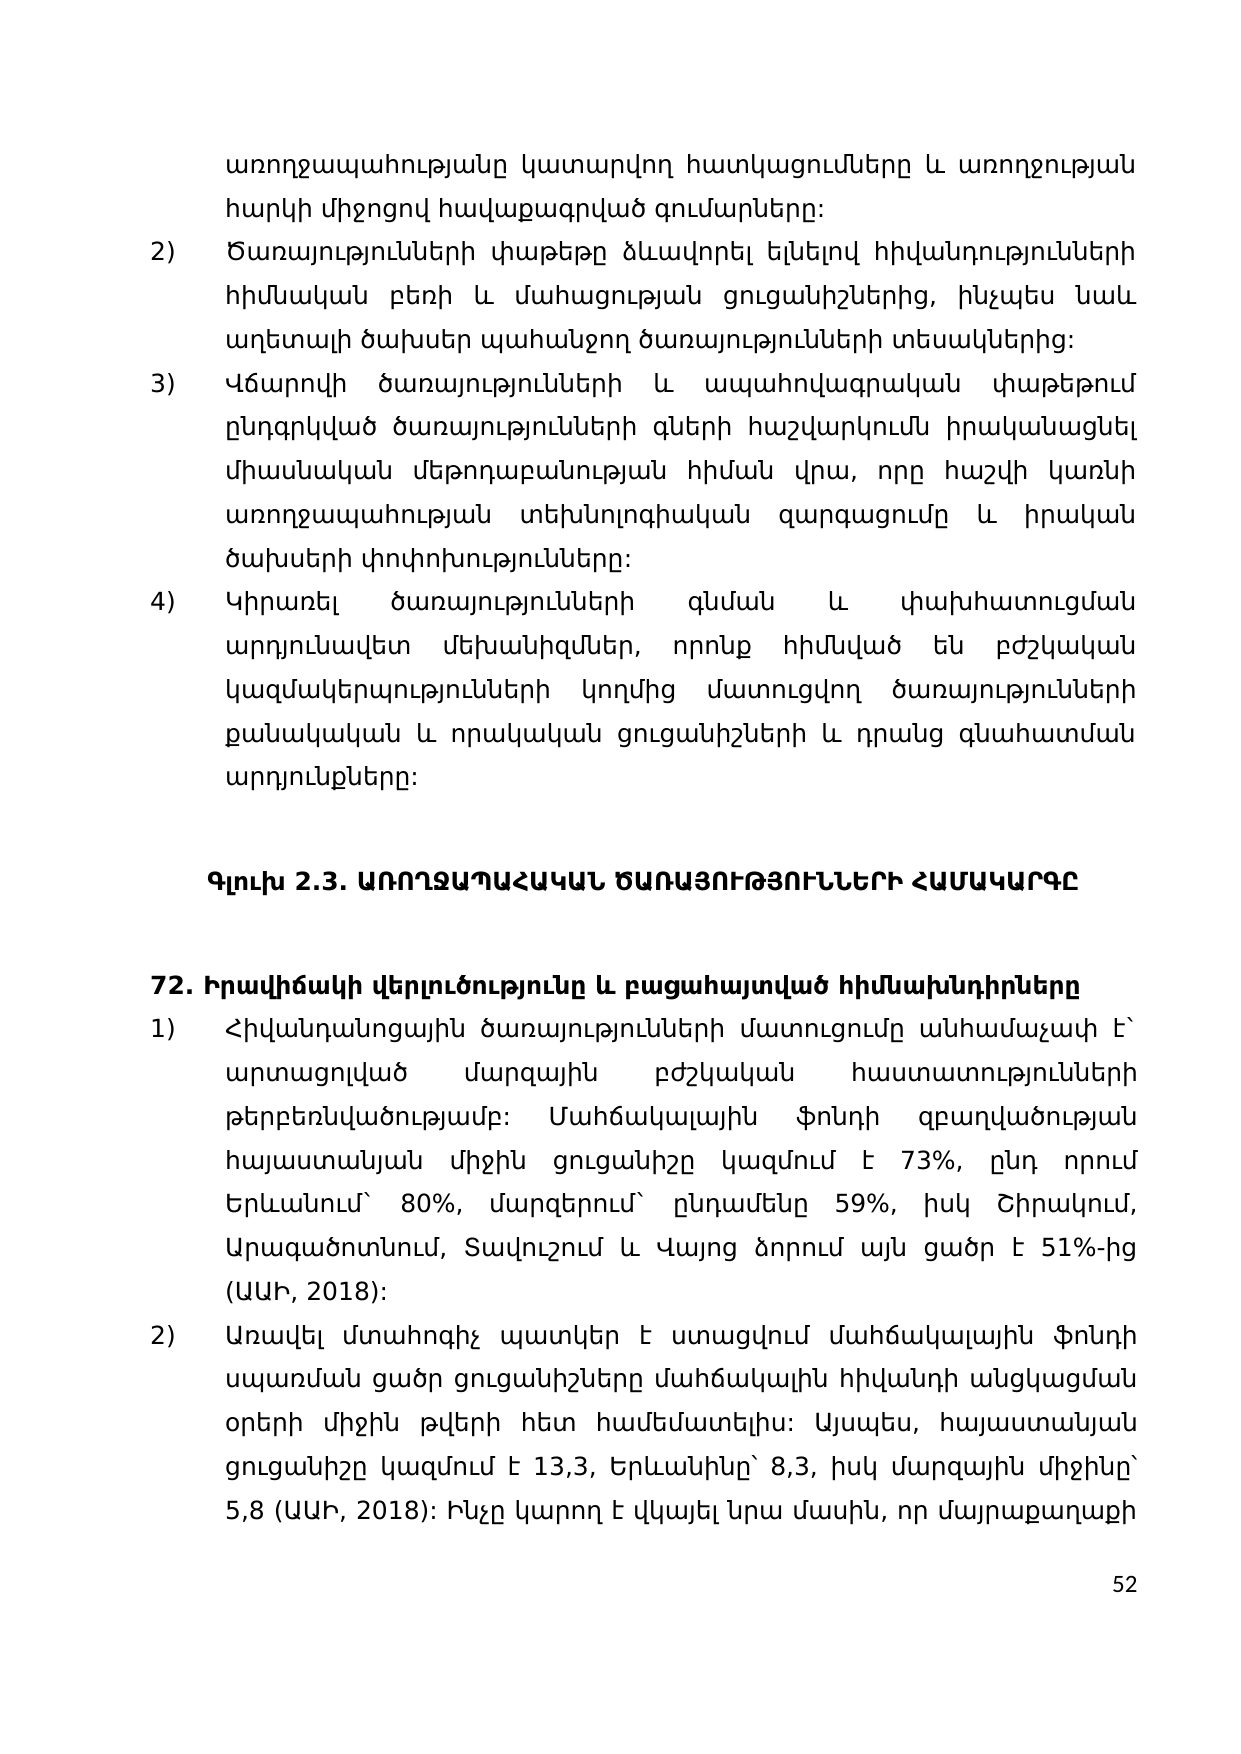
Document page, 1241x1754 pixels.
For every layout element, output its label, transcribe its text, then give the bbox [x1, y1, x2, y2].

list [150, 1321, 1138, 1525]
subtitle Գլուխ 2.3. ԱՌՈՂՋԱՊԱՀԱԿԱՆ ԾԱՌԱՅՈՒԹՅՈՒՆՆԵՐԻ ՀԱՄԱԿԱՐԳԸ [150, 867, 1137, 896]
list Հիվանդանոցային ծառայությունների մատուցումը անհամաչափ է` արտացոլված մարզային բժշկական հաստատությունների թերբեռնվածությամբ: Մահճակալային ֆոնդի զբաղվածության հայաստանյան միջին ցուցանիշը կազմում է 73%, ընդ որում Երևանում` 80%, մարզերում` ընդամենը 59%, իսկ Շիրակում, Արագածոտնում, Տավուշում և Վայոց ձորում այն ցածր է 51%-ից (ԱԱԻ, 2018): [150, 1014, 1138, 1306]
list Վճարովի ծառայությունների և ապահովագրական փաթեթում ընդգրկված ծառայությունների գների հաշվարկումն իրականացնել միասնական մեթոդաբանության հիման վրա, որը հաշվի կառնի առողջապահության տեխնոլոգիական զարգացումը և իրական ծախսերի փոփոխությունները: [150, 369, 1137, 573]
subtitle 72. Իրավիճակի վերլուծությունը և բացահայտված հիմնախնդիրները [150, 971, 1137, 1000]
list Ծառայությունների փաթեթը ձևավորել ելնելով հիվանդությունների հիմնական բեռի և մահացության ցուցանիշներից, ինչպես նաև աղետալի ծախսեր պահանջող ծառայությունների տեսակներից: [150, 237, 1137, 354]
list Կիրառել ծառայությունների գնման և փախհատուցման արդյունավետ մեխանիզմներ, որոնք հիմնված են բժշկական կազմակերպությունների կողմից մատուցվող ծառայությունների քանակական և որակական ցուցանիշների և դրանց գնահատման արդյունքները: [150, 587, 1137, 792]
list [150, 150, 1137, 223]
